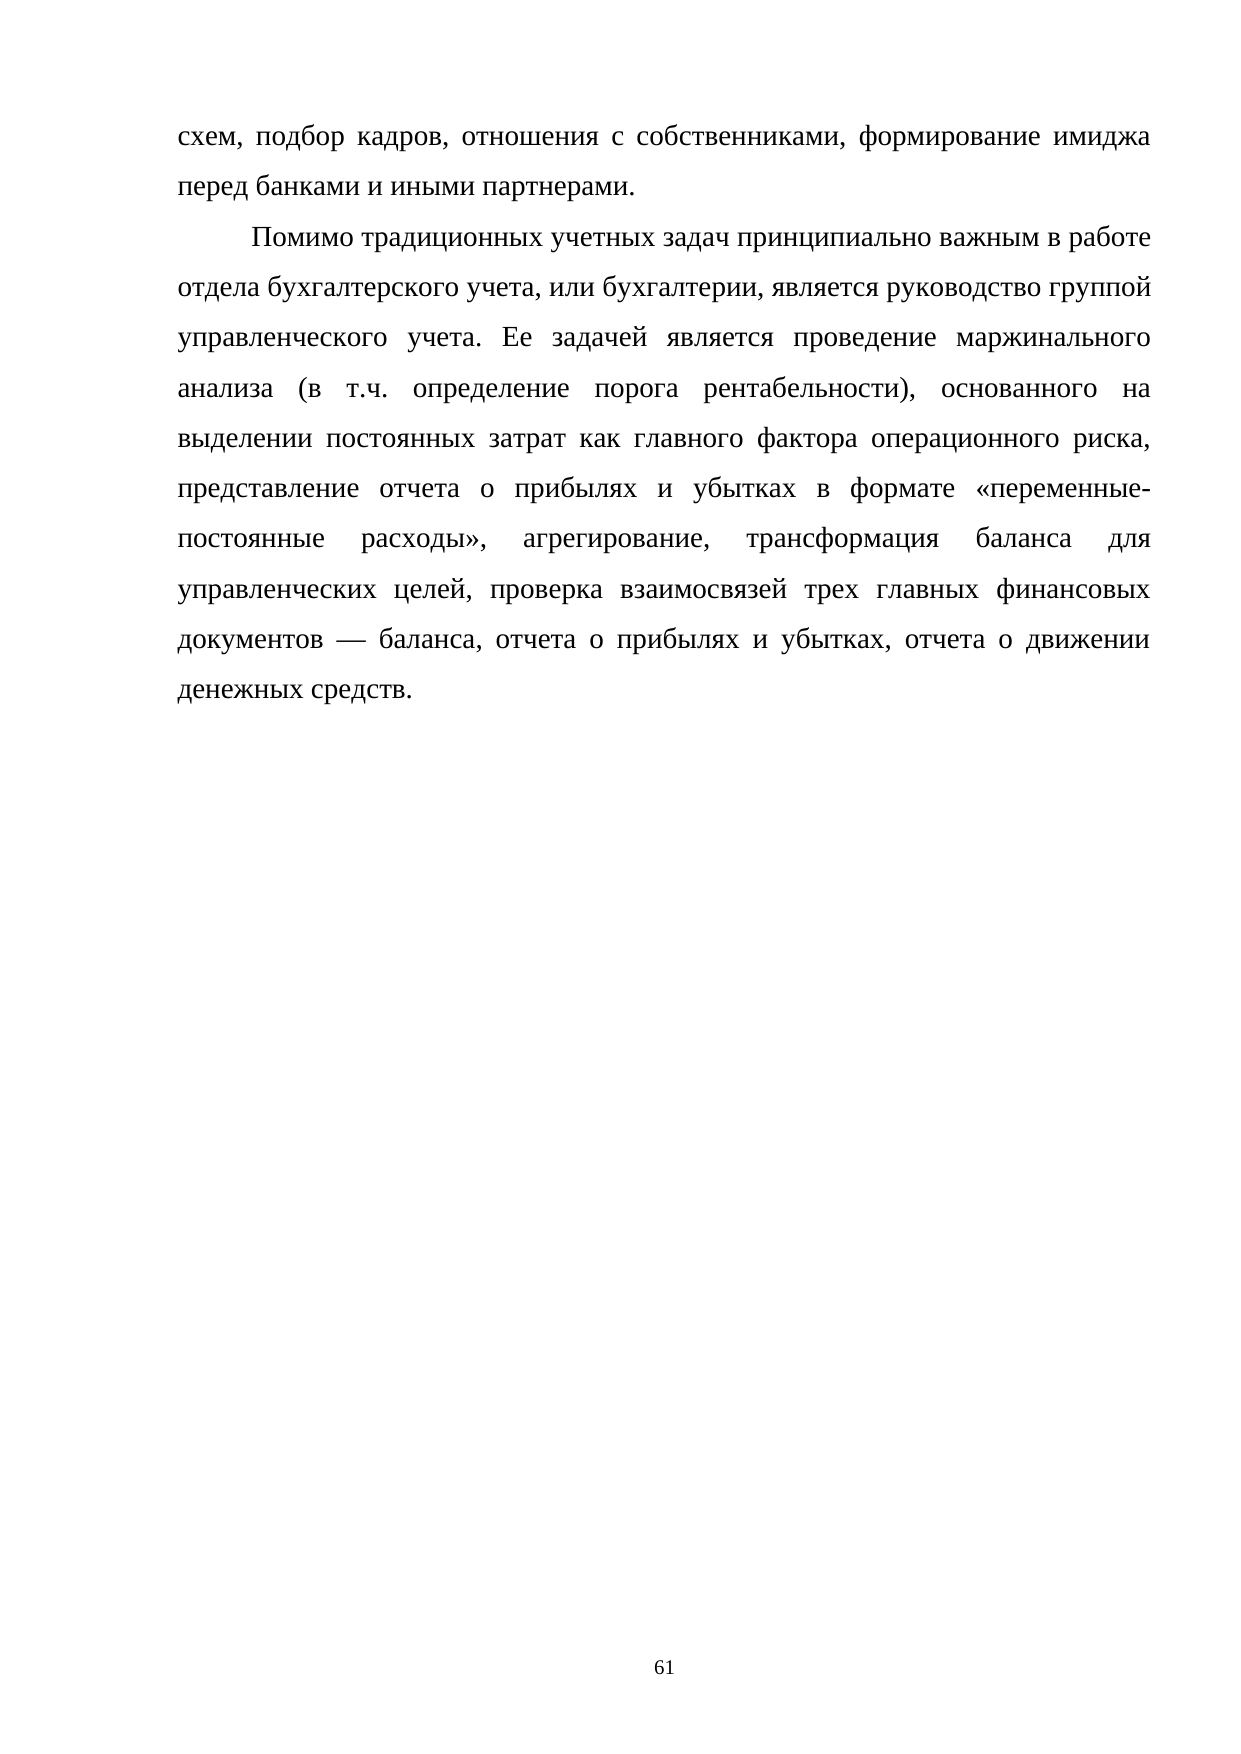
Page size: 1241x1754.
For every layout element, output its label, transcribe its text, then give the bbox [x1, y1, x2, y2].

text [177, 118, 1152, 202]
text Помимо традиционных учетных задач принципиально важным в работе отдела бухгалтерского учета, или бухгалтерии, является руководство группой управленческого учета. Ее задачей является проведение маржинального анализа (в т.ч. определение порога рентабельности), основанного на выделении постоянных затрат как главного фактора операционного риска, представление отчета о прибылях и убытках в формате «переменные-постоянные расходы», агрегирование, трансформация баланса для управленческих целей, проверка взаимосвязей трех главных финансовых документов — баланса, отчета о прибылях и убытках, отчета о движении денежных средств. [177, 219, 1152, 705]
